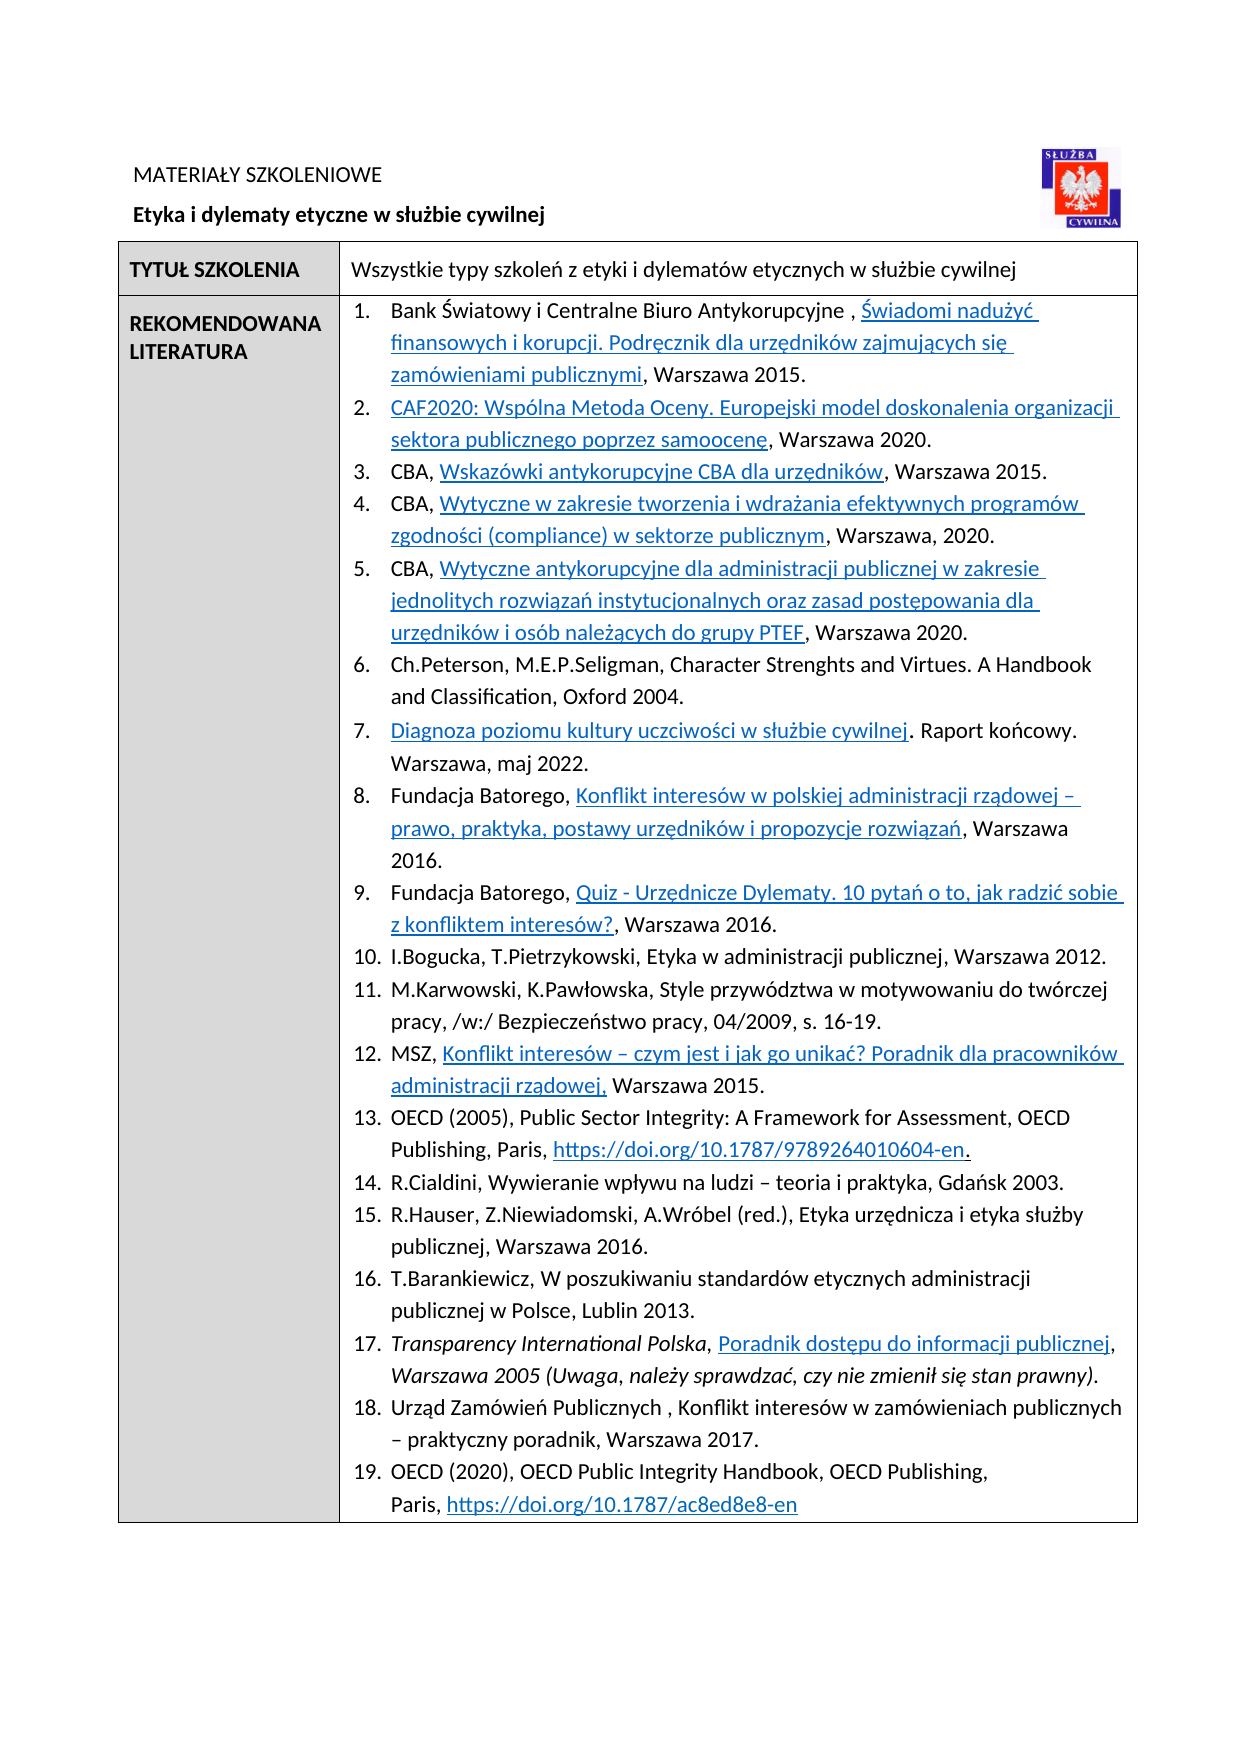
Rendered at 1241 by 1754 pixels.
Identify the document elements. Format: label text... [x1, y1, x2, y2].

text Etyka i dylematy etyczne w służbie cywilnej [133, 201, 1040, 229]
table_header TYTUŁ SZKOLENIA [119, 242, 339, 295]
text MATERIAŁY SZKOLENIOWE [133, 160, 1040, 188]
table_header Wszystkie typy szkoleń z etyki i dylematów etycznych w służbie cywilnej [340, 242, 1137, 295]
table_cell REKOMENDOWANA LITERATURA [119, 296, 339, 1522]
picture [1040, 147, 1122, 229]
table_cell Bank Światowy i Centralne Biuro Antykorupcyjne , Świadomi nadużyć finansowych i korupcji. Podręcznik dla urzędników zajmujących się zamówieniami publicznymi, Warszawa 2015. CAF2020: Wspólna Metoda Oceny. Europejski model doskonalenia organizacji sektora publicznego poprzez samoocenę, Warszawa 2020. CBA, Wskazówki antykorupcyjne CBA dla urzędników, Warszawa 2015. CBA, Wytyczne w zakresie tworzenia i wdrażania efektywnych programów zgodności (compliance) w sektorze publicznym, Warszawa, 2020. CBA, Wytyczne antykorupcyjne dla administracji publicznej w zakresie jednolitych rozwiązań instytucjonalnych oraz zasad postępowania dla urzędników i osób należących do grupy PTEF, Warszawa 2020. Ch.Peterson, M.E.P.Seligman, Character Strenghts and Virtues. A Handbook and Classification, Oxford 2004. Diagnoza poziomu kultury uczciwości w służbie cywilnej. Raport końcowy. Warszawa, maj 2022. Fundacja Batorego, Konflikt interesów w polskiej administracji rządowej – prawo, praktyka, postawy urzędników i propozycje rozwiązań, Warszawa 2016. Fundacja Batorego, Quiz - Urzędnicze Dylematy. 10 pytań o to, jak radzić sobie z konfliktem interesów?, Warszawa 2016. I.Bogucka, T.Pietrzykowski, Etyka w administracji publicznej, Warszawa 2012. M.Karwowski, K.Pawłowska, Style przywództwa w motywowaniu do twórczej pracy, /w:/ Bezpieczeństwo pracy, 04/2009, s. 16-19. MSZ, Konflikt interesów – czym jest i jak go unikać? Poradnik dla pracowników administracji rządowej, Warszawa 2015. OECD (2005), Public Sector Integrity: A Framework for Assessment, OECD Publishing, Paris, https://doi.org/10.1787/9789264010604-en. R.Cialdini, Wywieranie wpływu na ludzi – teoria i praktyka, Gdańsk 2003. R.Hauser, Z.Niewiadomski, A.Wróbel (red.), Etyka urzędnicza i etyka służby publicznej, Warszawa 2016. T.Barankiewicz, W poszukiwaniu standardów etycznych administracji publicznej w Polsce, Lublin 2013. Transparency International Polska, Poradnik dostępu do informacji publicznej, Warszawa 2005 (Uwaga, należy sprawdzać, czy nie zmienił się stan prawny). Urząd Zamówień Publicznych , Konflikt interesów w zamówieniach publicznych – praktyczny poradnik, Warszawa 2017. OECD (2020), OECD Public Integrity Handbook, OECD Publishing, Paris, https://doi.org/10.1787/ac8ed8e8-en [340, 296, 1137, 1522]
